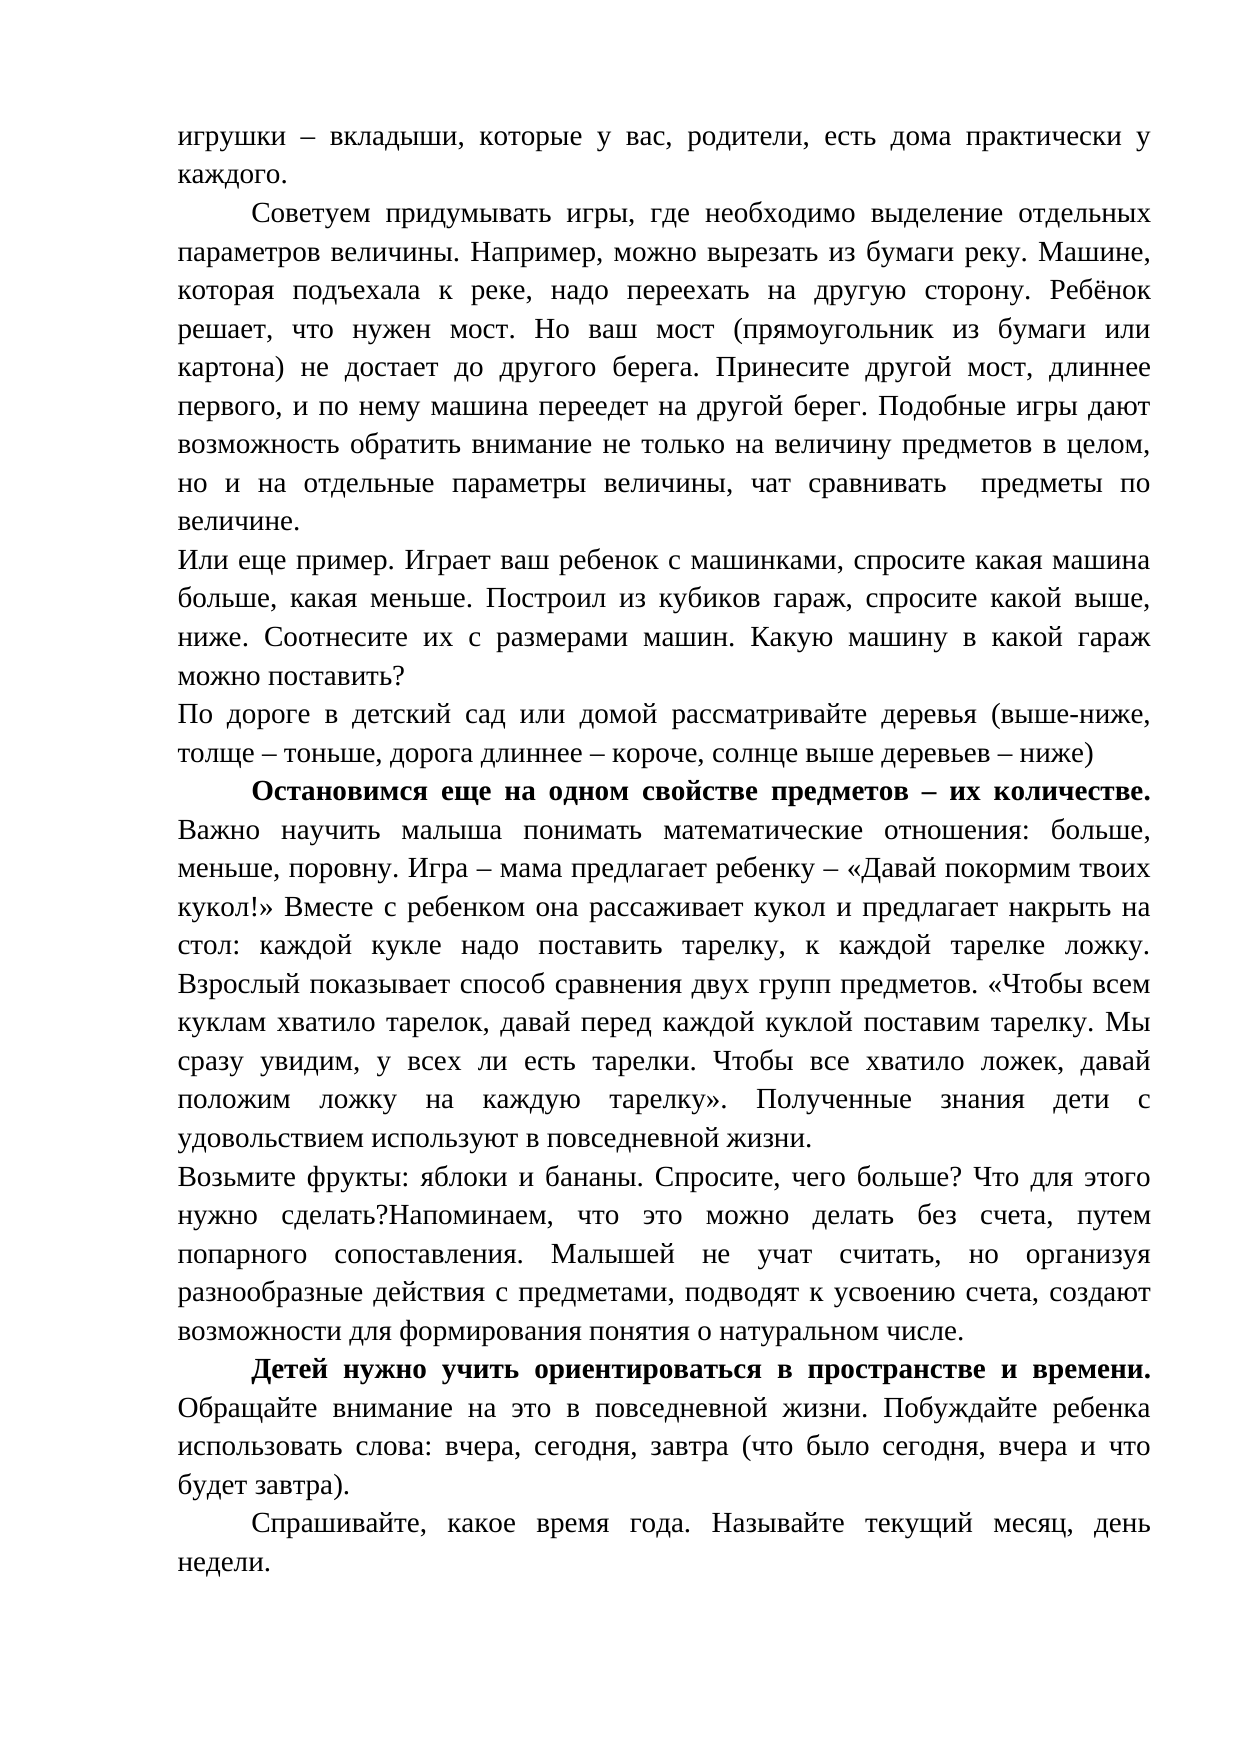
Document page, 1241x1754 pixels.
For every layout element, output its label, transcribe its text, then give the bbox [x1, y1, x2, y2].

text Остановимся еще на одном свойстве предметов – их количестве. Важно научить малыша понимать математические отношения: больше, меньше, поровну. Игра – мама предлагает ребенку – «Давай покормим твоих кукол!» Вместе с ребенком она рассаживает кукол и предлагает накрыть на стол: каждой кукле надо поставить тарелку, к каждой тарелке ложку. Взрослый показывает способ сравнения двух групп предметов. «Чтобы всем куклам хватило тарелок, давай перед каждой куклой поставим тарелку. Мы сразу увидим, у всех ли есть тарелки. Чтобы все хватило ложек, давай положим ложку на каждую тарелку». Полученные знания дети с удовольствием используют в повседневной жизни. [177, 773, 1152, 1154]
text По дороге в детский сад или домой рассматривайте деревья (выше-ниже, толще – тоньше, дорога длиннее – короче, солнце выше деревьев – ниже) [177, 696, 1152, 768]
text Советуем придумывать игры, где необходимо выделение отдельных параметров величины. Например, можно вырезать из бумаги реку. Машине, которая подъехала к реке, надо переехать на другую сторону. Ребёнок решает, что нужен мост. Но ваш мост (прямоугольник из бумаги или картона) не достает до другого берега. Принесите другой мост, длиннее первого, и по нему машина переедет на другой берег. Подобные игры дают возможность обратить внимание не только на величину предметов в целом, но и на отдельные параметры величины, чат сравнивать предметы по величине. [177, 195, 1152, 537]
text Спрашивайте, какое время года. Называйте текущий месяц, день недели. [177, 1506, 1152, 1578]
text Детей нужно учить ориентироваться в пространстве и времени. Обращайте внимание на это в повседневной жизни. Побуждайте ребенка использовать слова: вчера, сегодня, завтра (что было сегодня, вчера и что будет завтра). [177, 1351, 1152, 1501]
text Или еще пример. Играет ваш ребенок с машинками, спросите какая машина больше, какая меньше. Построил из кубиков гараж, спросите какой выше, ниже. Соотнесите их с размерами машин. Какую машину в какой гараж можно поставить? [177, 542, 1152, 691]
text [177, 118, 1152, 190]
text Возьмите фрукты: яблоки и бананы. Спросите, чего больше? Что для этого нужно сделать?Напоминаем, что это можно делать без счета, путем попарного сопоставления. Малышей не учат считать, но организуя разнообразные действия с предметами, подводят к усвоению счета, создают возможности для формирования понятия о натуральном числе. [177, 1159, 1152, 1346]
